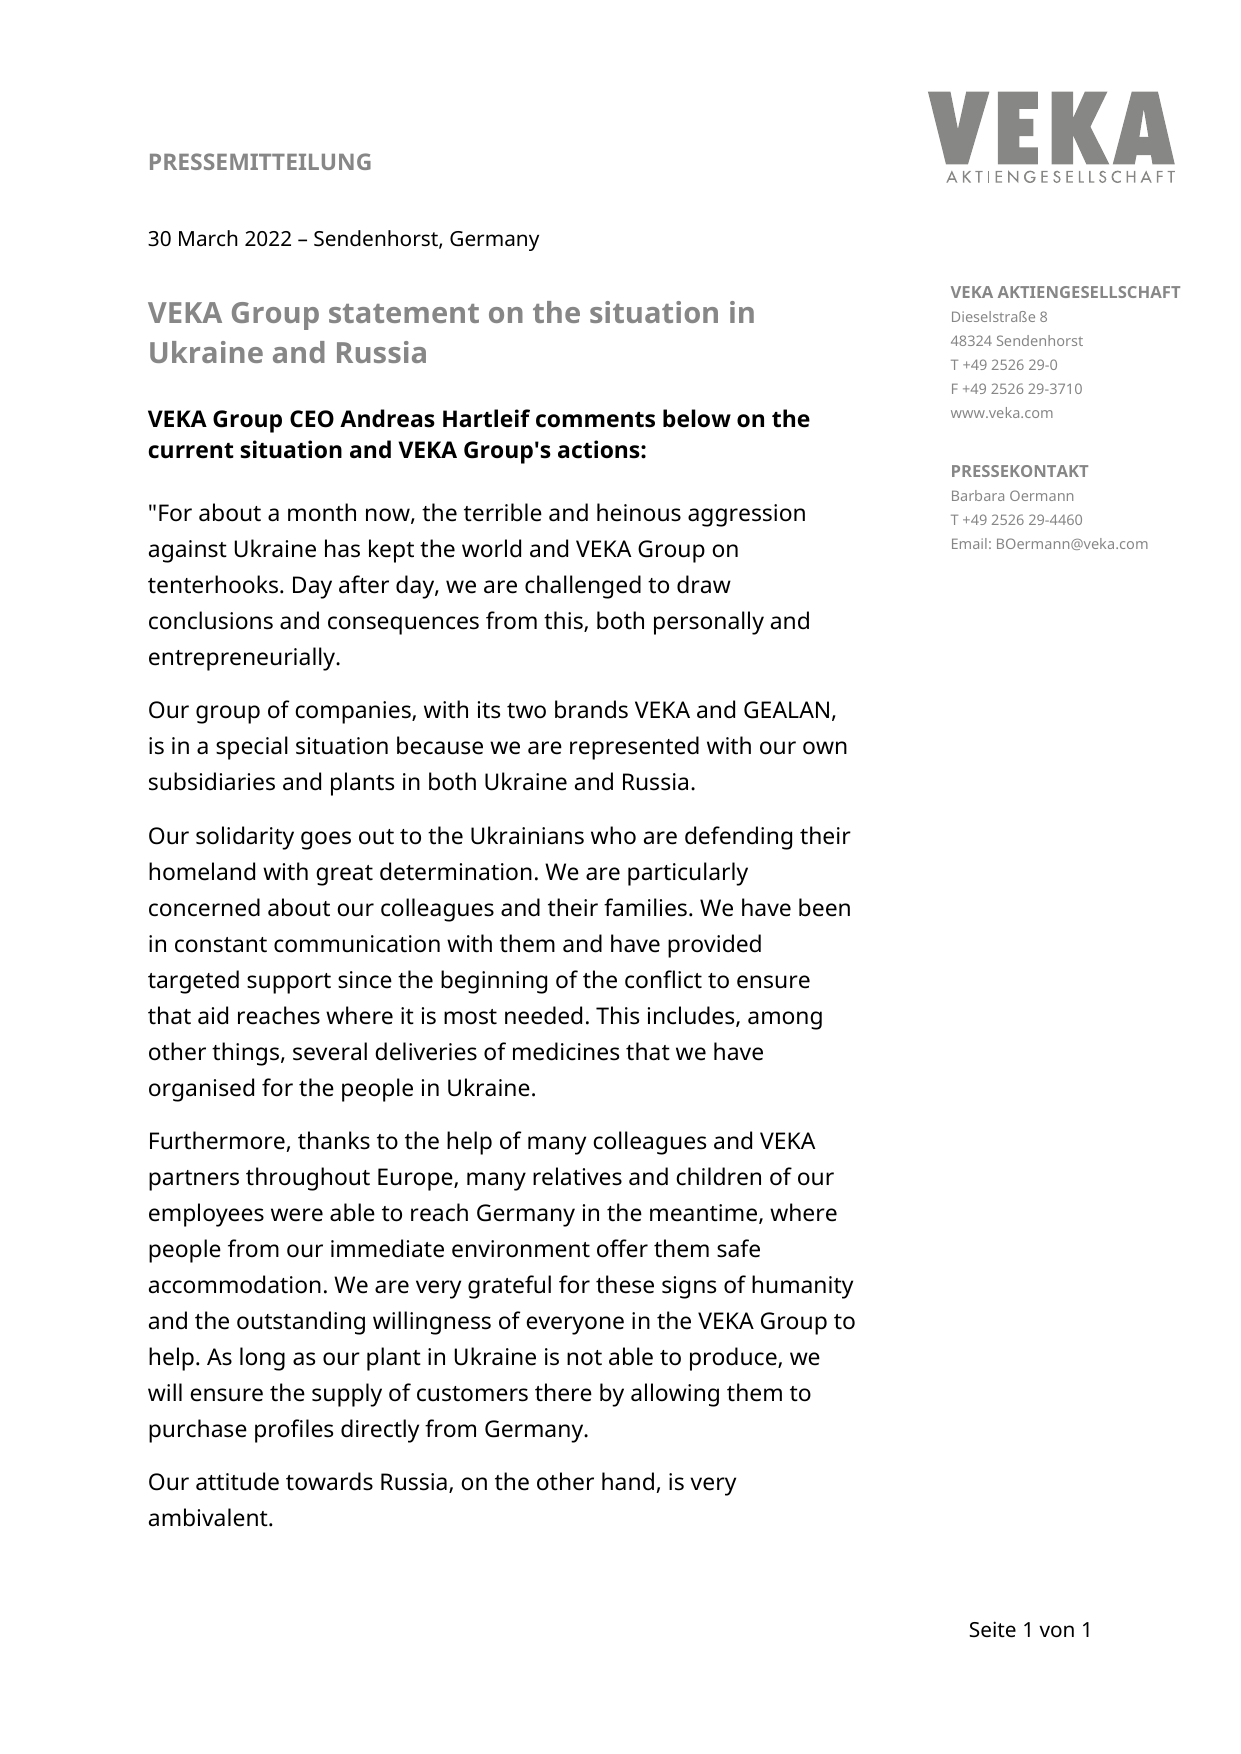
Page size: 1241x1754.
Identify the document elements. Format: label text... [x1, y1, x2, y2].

text Our solidarity goes out to the Ukrainians who are defending their homeland with great determination. We are particularly concerned about our colleagues and their families. We have been in constant communication with them and have provided targeted support since the beginning of the conflict to ensure that aid reaches where it is most needed. This includes, among other things, several deliveries of medicines that we have organised for the people in Ukraine. [148, 820, 856, 1103]
text Our attitude towards Russia, on the other hand, is very ambivalent. [148, 1466, 856, 1533]
text VEKA Group CEO Andreas Hartleif comments below on the current situation and VEKA Group's actions: [148, 403, 856, 466]
text 30 March 2022 – Sendenhorst, Germany [148, 224, 856, 253]
text Furthermore, thanks to the help of many colleagues and VEKA partners throughout Europe, many relatives and children of our employees were able to reach Germany in the meantime, where people from our immediate environment offer them safe accommodation. We are very grateful for these signs of humanity and the outstanding willingness of everyone in the VEKA Group to help. As long as our plant in Ukraine is not able to produce, we will ensure the supply of customers there by allowing them to purchase profiles directly from Germany. [148, 1125, 856, 1444]
text Our group of companies, with its two brands VEKA and GEALAN, is in a special situation because we are represented with our own subsidiaries and plants in both Ukraine and Russia. [148, 694, 856, 797]
text "For about a month now, the terrible and heinous aggression against Ukraine has kept the world and VEKA Group on tenterhooks. Day after day, we are challenged to draw conclusions and consequences from this, both personally and entrepreneurially. [148, 497, 856, 672]
text VEKA Group statement on the situation in Ukraine and Russia [148, 293, 856, 372]
